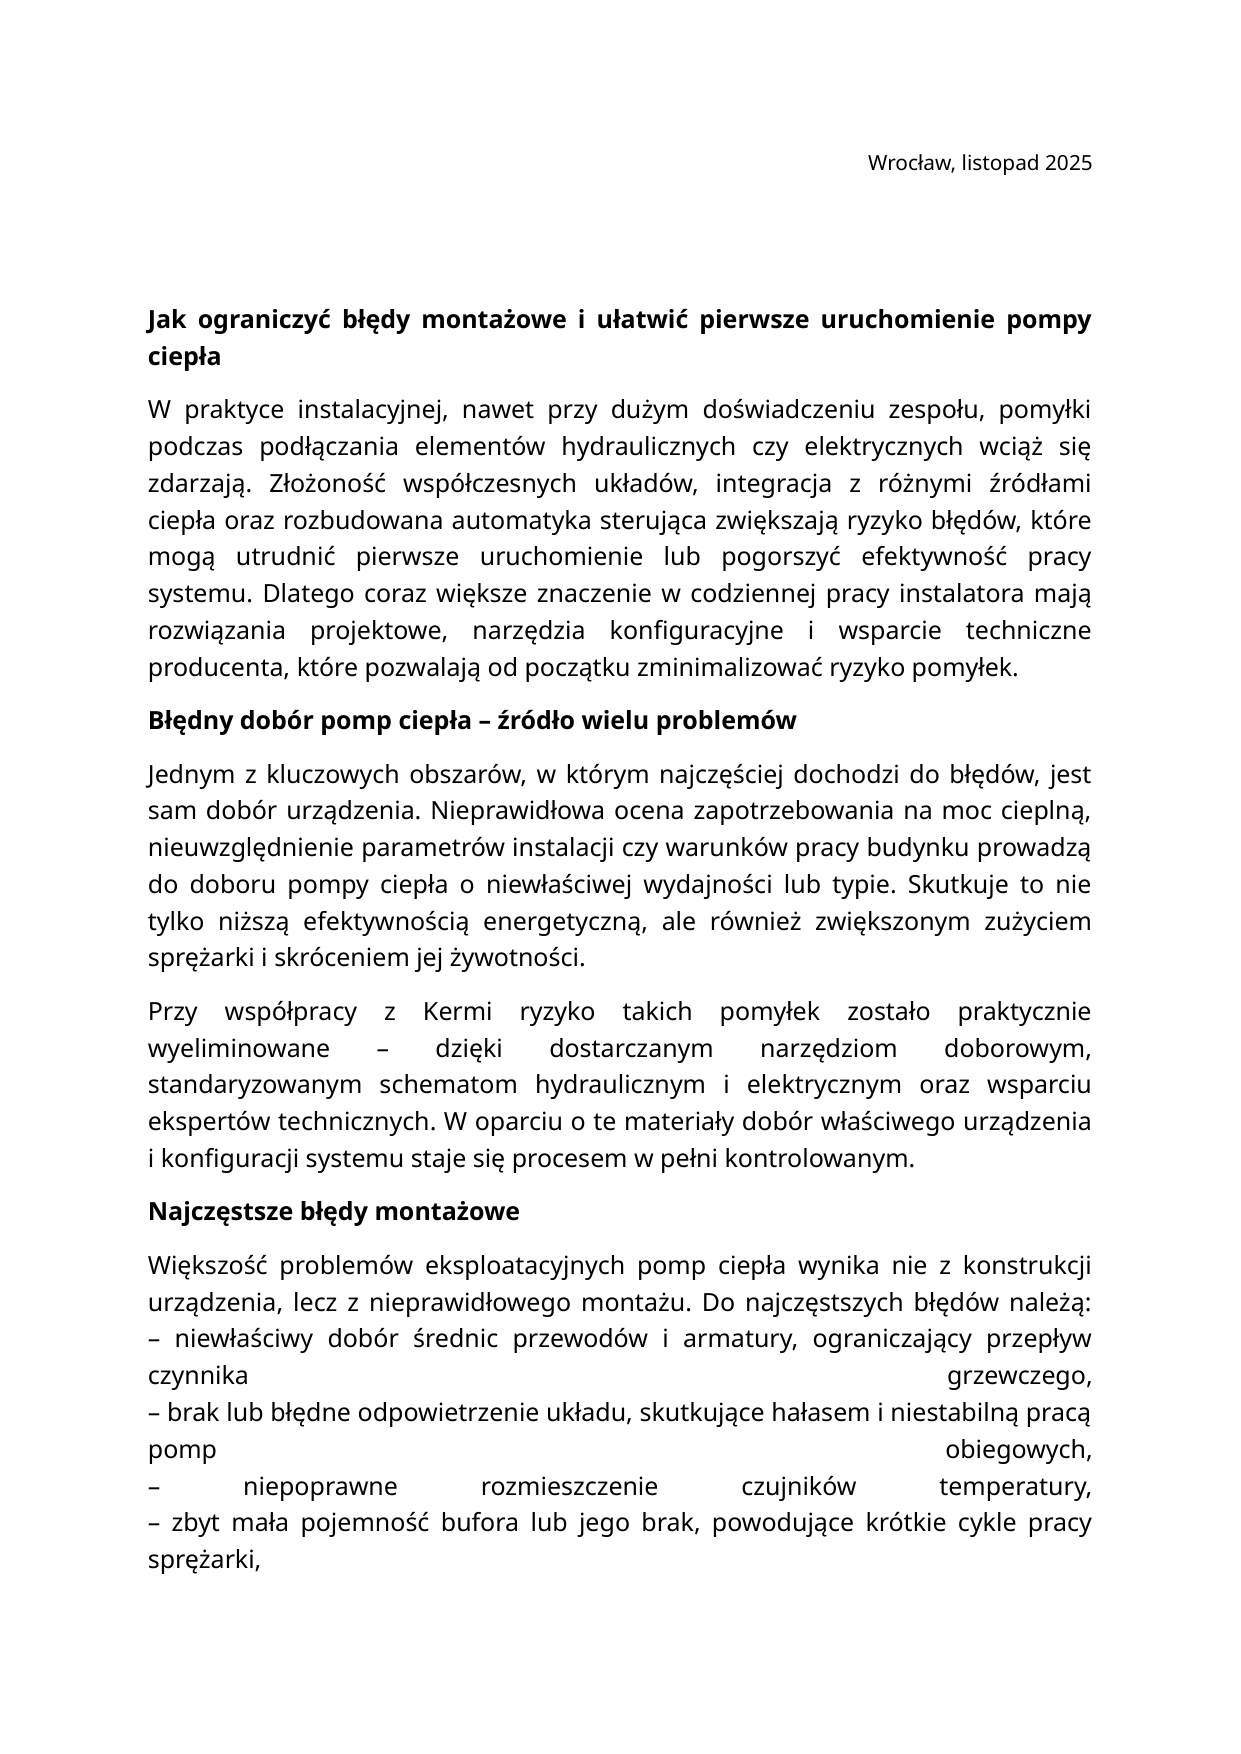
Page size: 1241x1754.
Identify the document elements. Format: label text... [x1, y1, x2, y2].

text W praktyce instalacyjnej, nawet przy dużym doświadczeniu zespołu, pomyłki podczas podłączania elementów hydraulicznych czy elektrycznych wciąż się zdarzają. Złożoność współczesnych układów, integracja z różnymi źródłami ciepła oraz rozbudowana automatyka sterująca zwiększają ryzyko błędów, które mogą utrudnić pierwsze uruchomienie lub pogorszyć efektywność pracy systemu. Dlatego coraz większe znaczenie w codziennej pracy instalatora mają rozwiązania projektowe, narzędzia konfiguracyjne i wsparcie techniczne producenta, które pozwalają od początku zminimalizować ryzyko pomyłek. [148, 392, 1093, 683]
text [148, 1247, 1093, 1576]
text Jak ograniczyć błędy montażowe i ułatwić pierwsze uruchomienie pompy ciepła [148, 302, 1093, 373]
text Błędny dobór pomp ciepła – źródło wielu problemów [148, 703, 1093, 737]
text Jednym z kluczowych obszarów, w którym najczęściej dochodzi do błędów, jest sam dobór urządzenia. Nieprawidłowa ocena zapotrzebowania na moc cieplną, nieuwzględnienie parametrów instalacji czy warunków pracy budynku prowadzą do doboru pompy ciepła o niewłaściwej wydajności lub typie. Skutkuje to nie tylko niższą efektywnością energetyczną, ale również zwiększonym zużyciem sprężarki i skróceniem jej żywotności. [148, 756, 1093, 974]
text Przy współpracy z Kermi ryzyko takich pomyłek zostało praktycznie wyeliminowane – dzięki dostarczanym narzędziom doborowym, standaryzowanym schematom hydraulicznym i elektrycznym oraz wsparciu ekspertów technicznych. W oparciu o te materiały dobór właściwego urządzenia i konfiguracji systemu staje się procesem w pełni kontrolowanym. [148, 993, 1093, 1175]
text Wrocław, listopad 2025 [148, 148, 1093, 176]
text Najczęstsze błędy montażowe [148, 1194, 1093, 1228]
